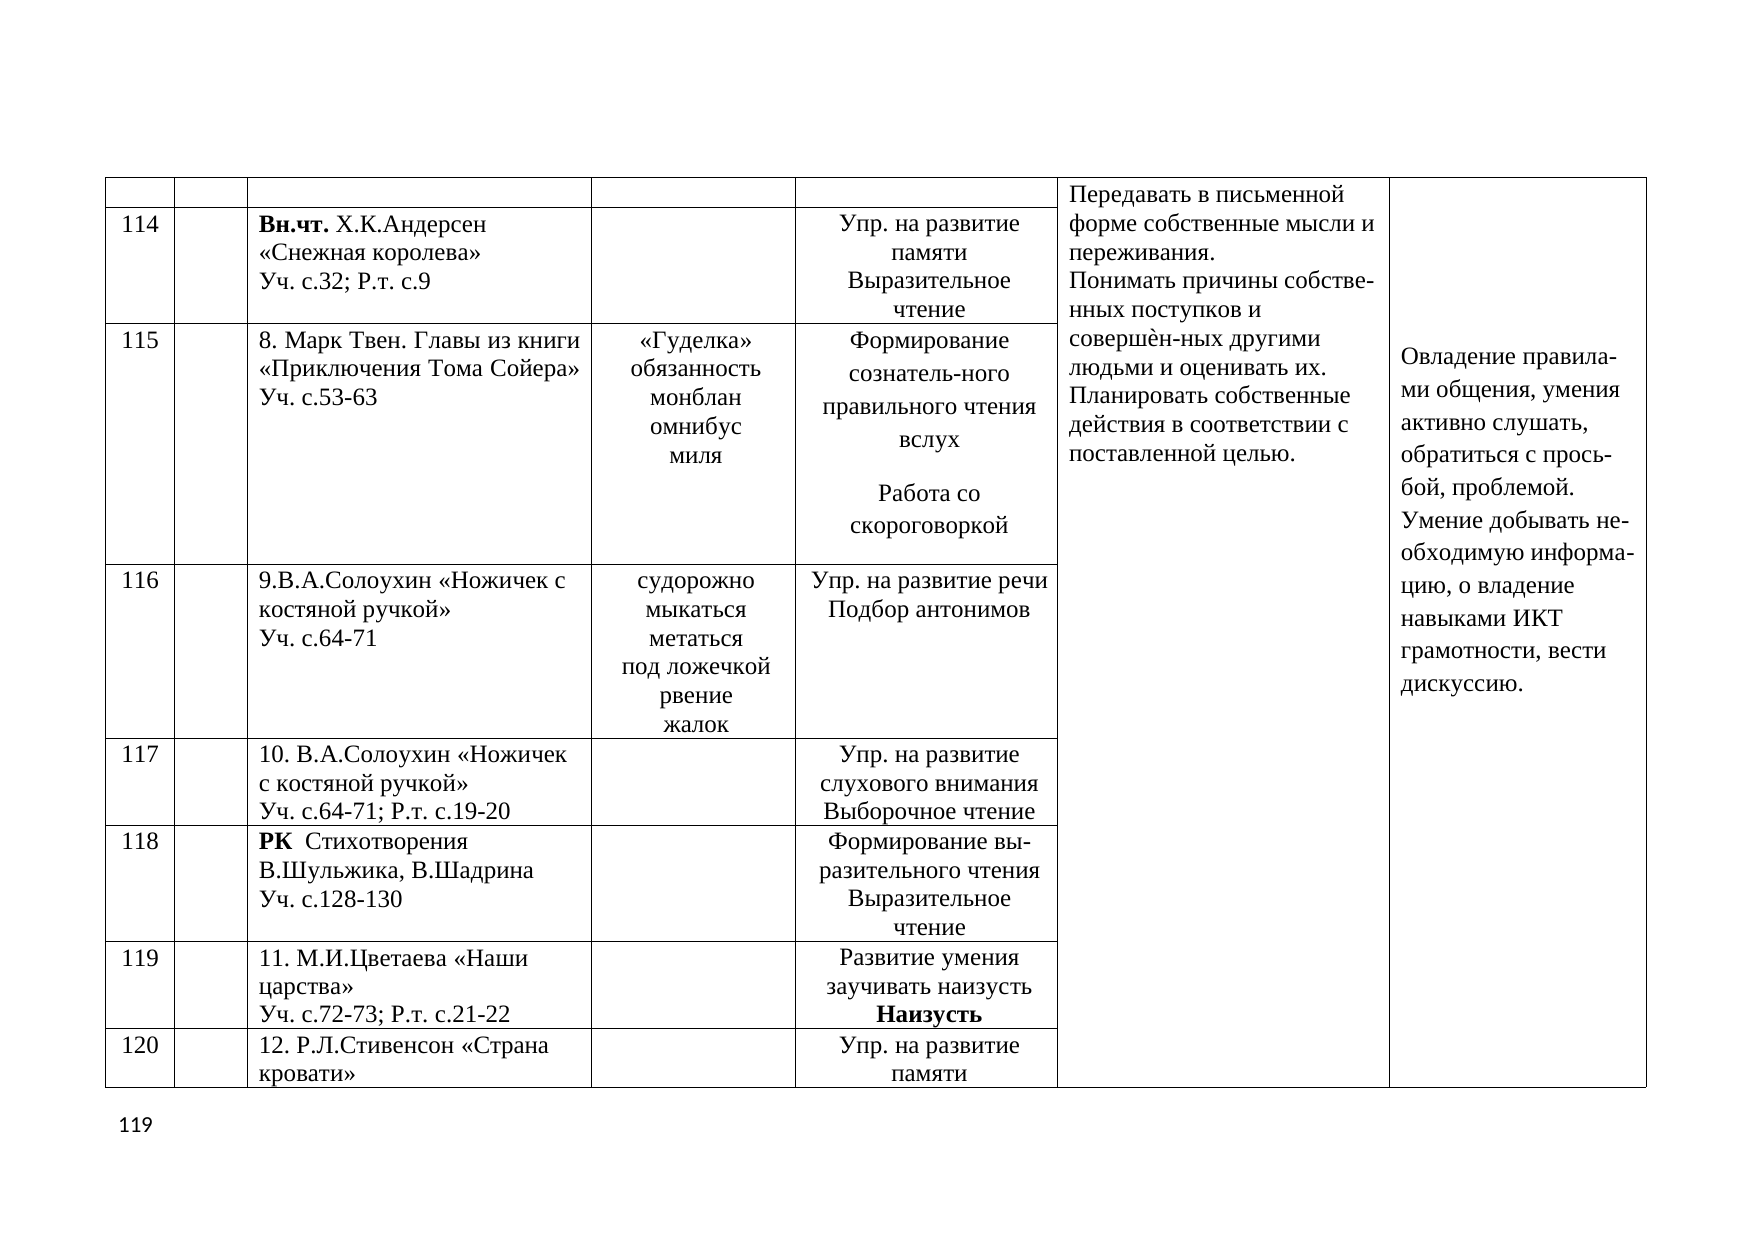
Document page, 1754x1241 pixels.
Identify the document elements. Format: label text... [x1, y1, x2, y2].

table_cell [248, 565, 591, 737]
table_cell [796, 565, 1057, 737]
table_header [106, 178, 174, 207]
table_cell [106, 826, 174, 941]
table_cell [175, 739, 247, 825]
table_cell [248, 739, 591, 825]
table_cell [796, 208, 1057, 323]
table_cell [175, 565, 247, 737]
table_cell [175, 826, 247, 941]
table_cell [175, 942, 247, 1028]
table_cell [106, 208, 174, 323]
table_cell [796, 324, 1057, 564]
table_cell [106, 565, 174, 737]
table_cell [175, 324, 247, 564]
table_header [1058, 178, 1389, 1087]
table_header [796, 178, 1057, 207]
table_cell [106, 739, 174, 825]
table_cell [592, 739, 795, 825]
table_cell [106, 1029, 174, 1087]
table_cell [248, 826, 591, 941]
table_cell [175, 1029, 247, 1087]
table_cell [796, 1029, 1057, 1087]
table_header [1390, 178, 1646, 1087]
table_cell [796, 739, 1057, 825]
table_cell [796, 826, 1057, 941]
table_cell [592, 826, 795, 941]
text 119 [118, 1110, 1667, 1138]
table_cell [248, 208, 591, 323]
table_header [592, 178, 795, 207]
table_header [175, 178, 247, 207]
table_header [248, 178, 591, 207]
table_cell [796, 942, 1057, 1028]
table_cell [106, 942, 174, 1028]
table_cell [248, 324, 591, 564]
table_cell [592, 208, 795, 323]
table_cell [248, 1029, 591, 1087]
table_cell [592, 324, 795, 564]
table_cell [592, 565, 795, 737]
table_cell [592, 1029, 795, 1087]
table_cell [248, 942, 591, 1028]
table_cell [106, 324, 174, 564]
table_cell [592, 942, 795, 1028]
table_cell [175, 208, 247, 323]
